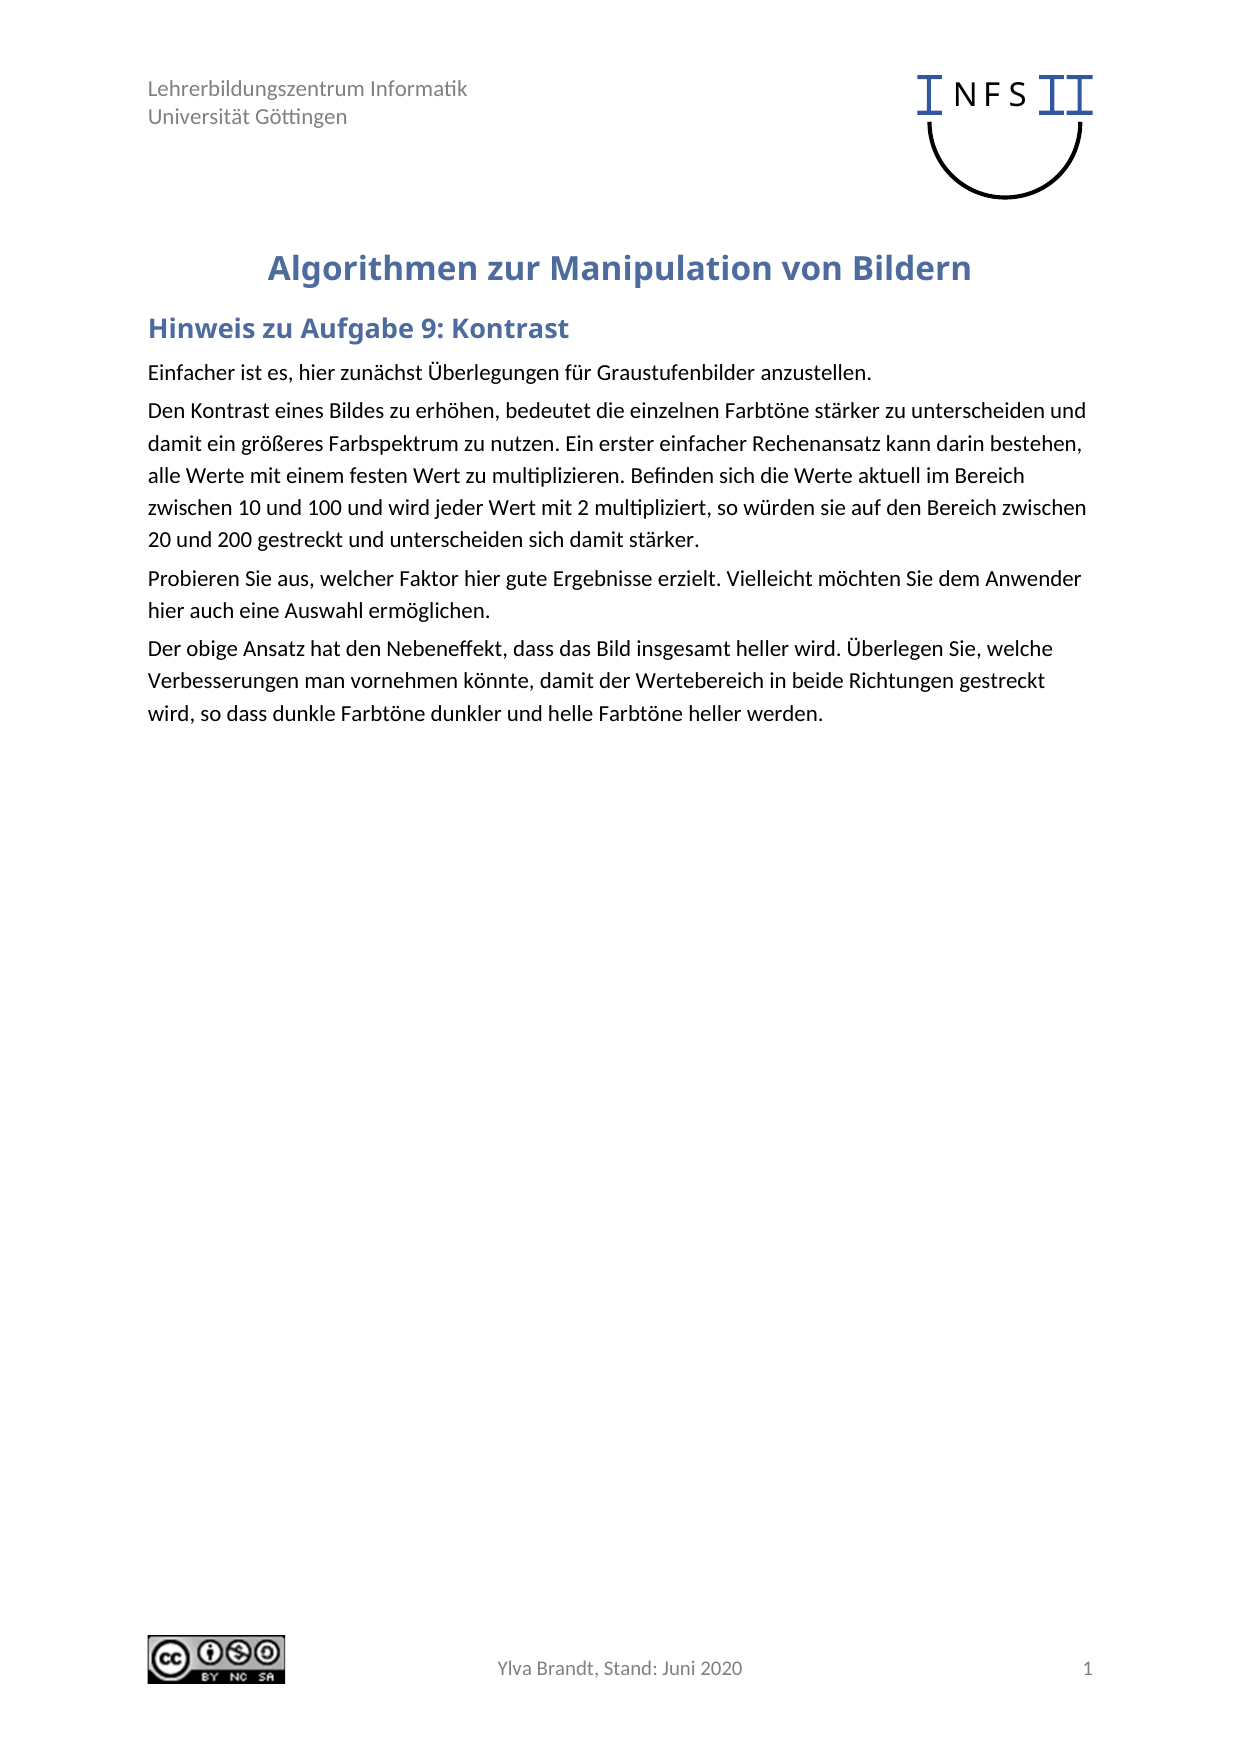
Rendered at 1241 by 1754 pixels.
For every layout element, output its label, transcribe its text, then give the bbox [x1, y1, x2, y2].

text Der obige Ansatz hat den Nebeneffekt, dass das Bild insgesamt heller wird. Überlegen Sie, welche Verbesserungen man vornehmen könnte, damit der Wertebereich in beide Richtungen gestreckt wird, so dass dunkle Farbtöne dunkler und helle Farbtöne heller werden. [148, 634, 1093, 727]
subtitle Algorithmen zur Manipulation von Bildern [148, 245, 1093, 290]
text Einfacher ist es, hier zunächst Überlegungen für Graustufenbilder anzustellen. [148, 358, 1093, 386]
picture [147, 1635, 286, 1684]
text Probieren Sie aus, welcher Faktor hier gute Ergebnisse erzielt. Vielleicht möchten Sie dem Anwender hier auch eine Auswahl ermöglichen. [148, 564, 1093, 624]
text Den Kontrast eines Bildes zu erhöhen, bedeutet die einzelnen Farbtöne stärker zu unterscheiden und damit ein größeres Farbspektrum zu nutzen. Ein erster einfacher Rechenansatz kann darin bestehen, alle Werte mit einem festen Wert zu multiplizieren. Befinden sich die Werte aktuell im Bereich zwischen 10 und 100 und wird jeder Wert mit 2 multipliziert, so würden sie auf den Bereich zwischen 20 und 200 gestreckt und unterscheiden sich damit stärker. [148, 397, 1093, 553]
subtitle Hinweis zu Aufgabe 9: Kontrast [148, 309, 1093, 346]
